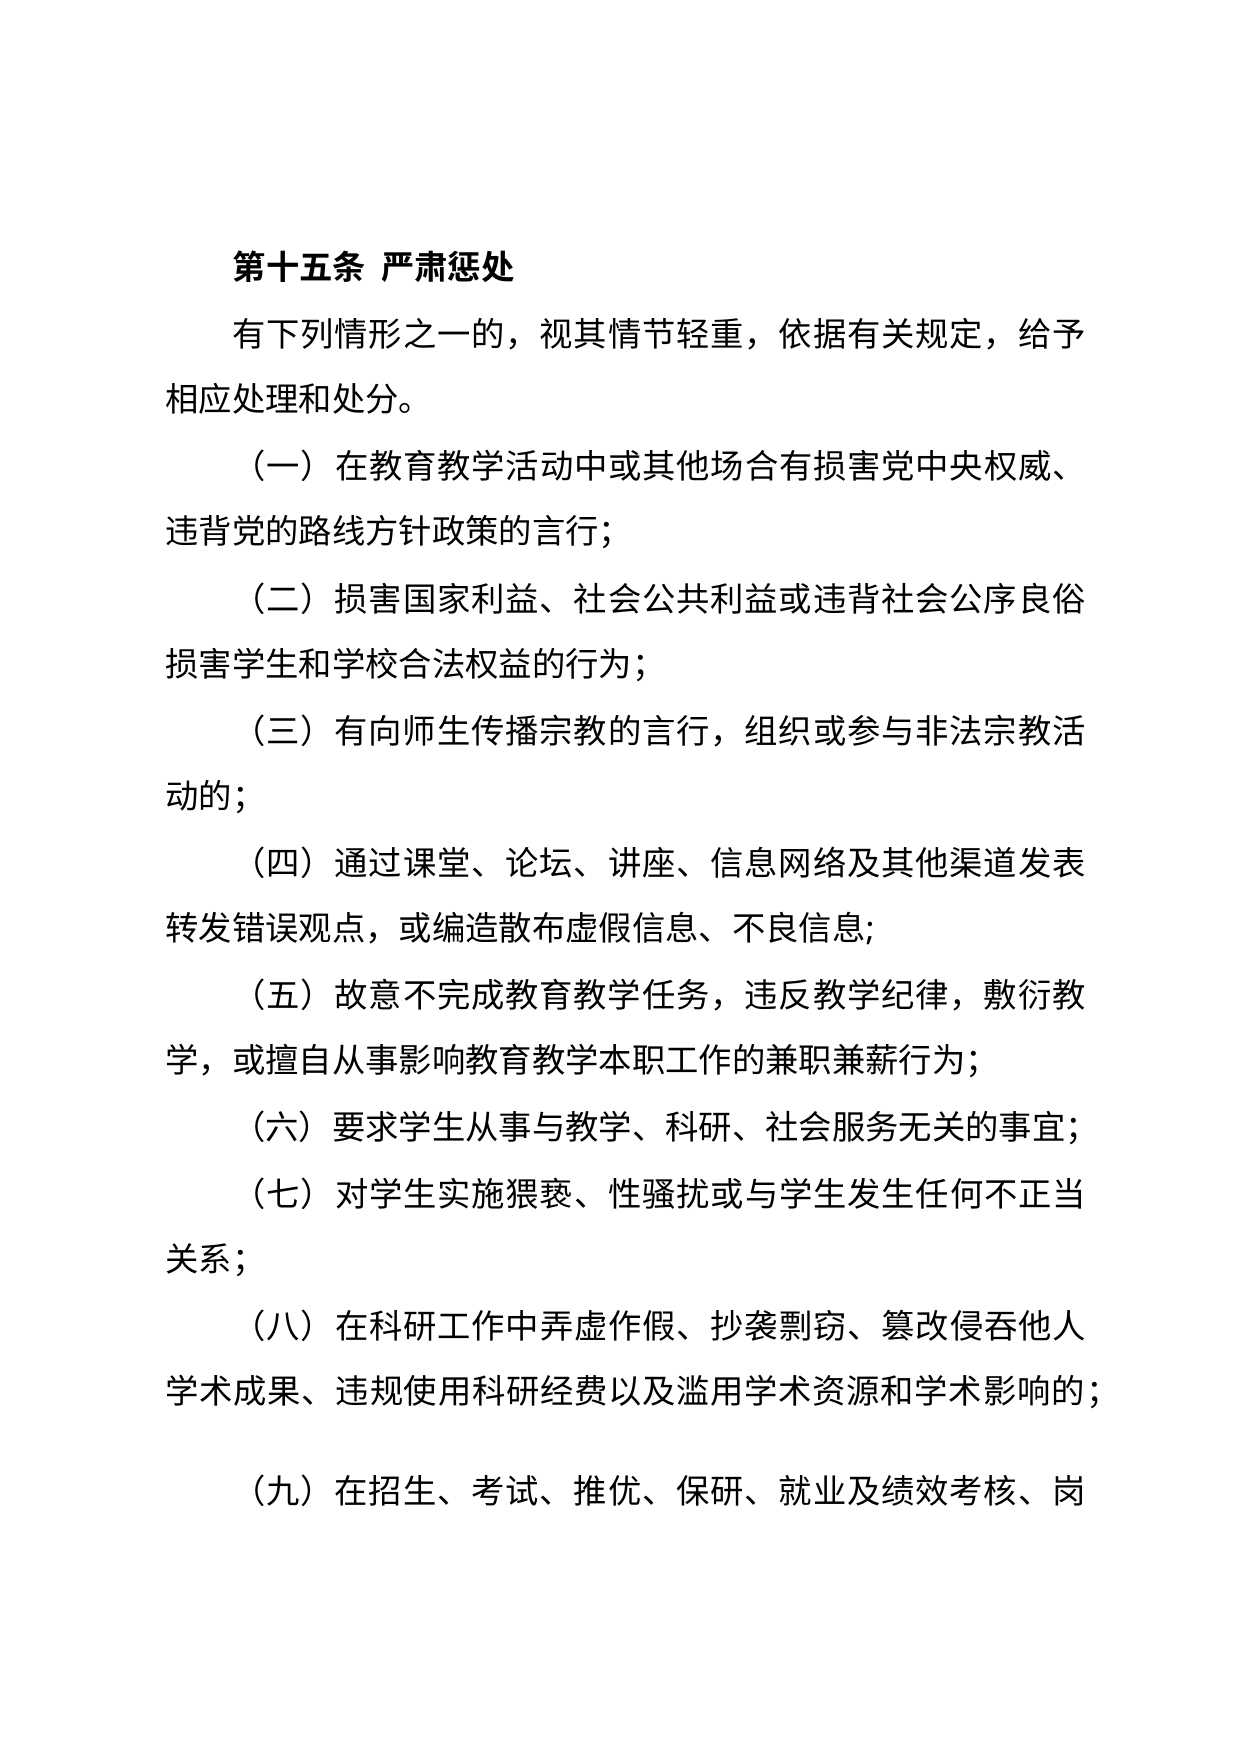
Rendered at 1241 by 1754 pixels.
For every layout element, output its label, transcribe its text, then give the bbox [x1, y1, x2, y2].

text （四）通过课堂、论坛、讲座、信息网络及其他渠道发表、转发错误观点，或编造散布虚假信息、不良信息; [165, 828, 1087, 958]
text （八）在科研工作中弄虚作假、抄袭剽窃、篡改侵吞他人学术成果、违规使用科研经费以及滥用学术资源和学术影响的； [165, 1292, 1087, 1454]
text （五）故意不完成教育教学任务，违反教学纪律，敷衍教学，或擅自从事影响教育教学本职工作的兼职兼薪行为； [165, 960, 1087, 1090]
text （一）在教育教学活动中或其他场合有损害党中央权威、违背党的路线方针政策的言行； [165, 432, 1087, 562]
text 第十五条 严肃惩处 [165, 233, 1087, 298]
text （二）损害国家利益、社会公共利益或违背社会公序良俗，损害学生和学校合法权益的行为； [165, 564, 1087, 694]
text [165, 1456, 1087, 1521]
text 有下列情形之一的，视其情节轻重，依据有关规定，给予相应处理和处分。 [165, 300, 1087, 430]
text （七）对学生实施猥亵、性骚扰或与学生发生任何不正当关系； [165, 1159, 1087, 1289]
text （三）有向师生传播宗教的言行，组织或参与非法宗教活动的； [165, 696, 1087, 826]
text （六）要求学生从事与教学、科研、社会服务无关的事宜； [165, 1092, 1087, 1157]
